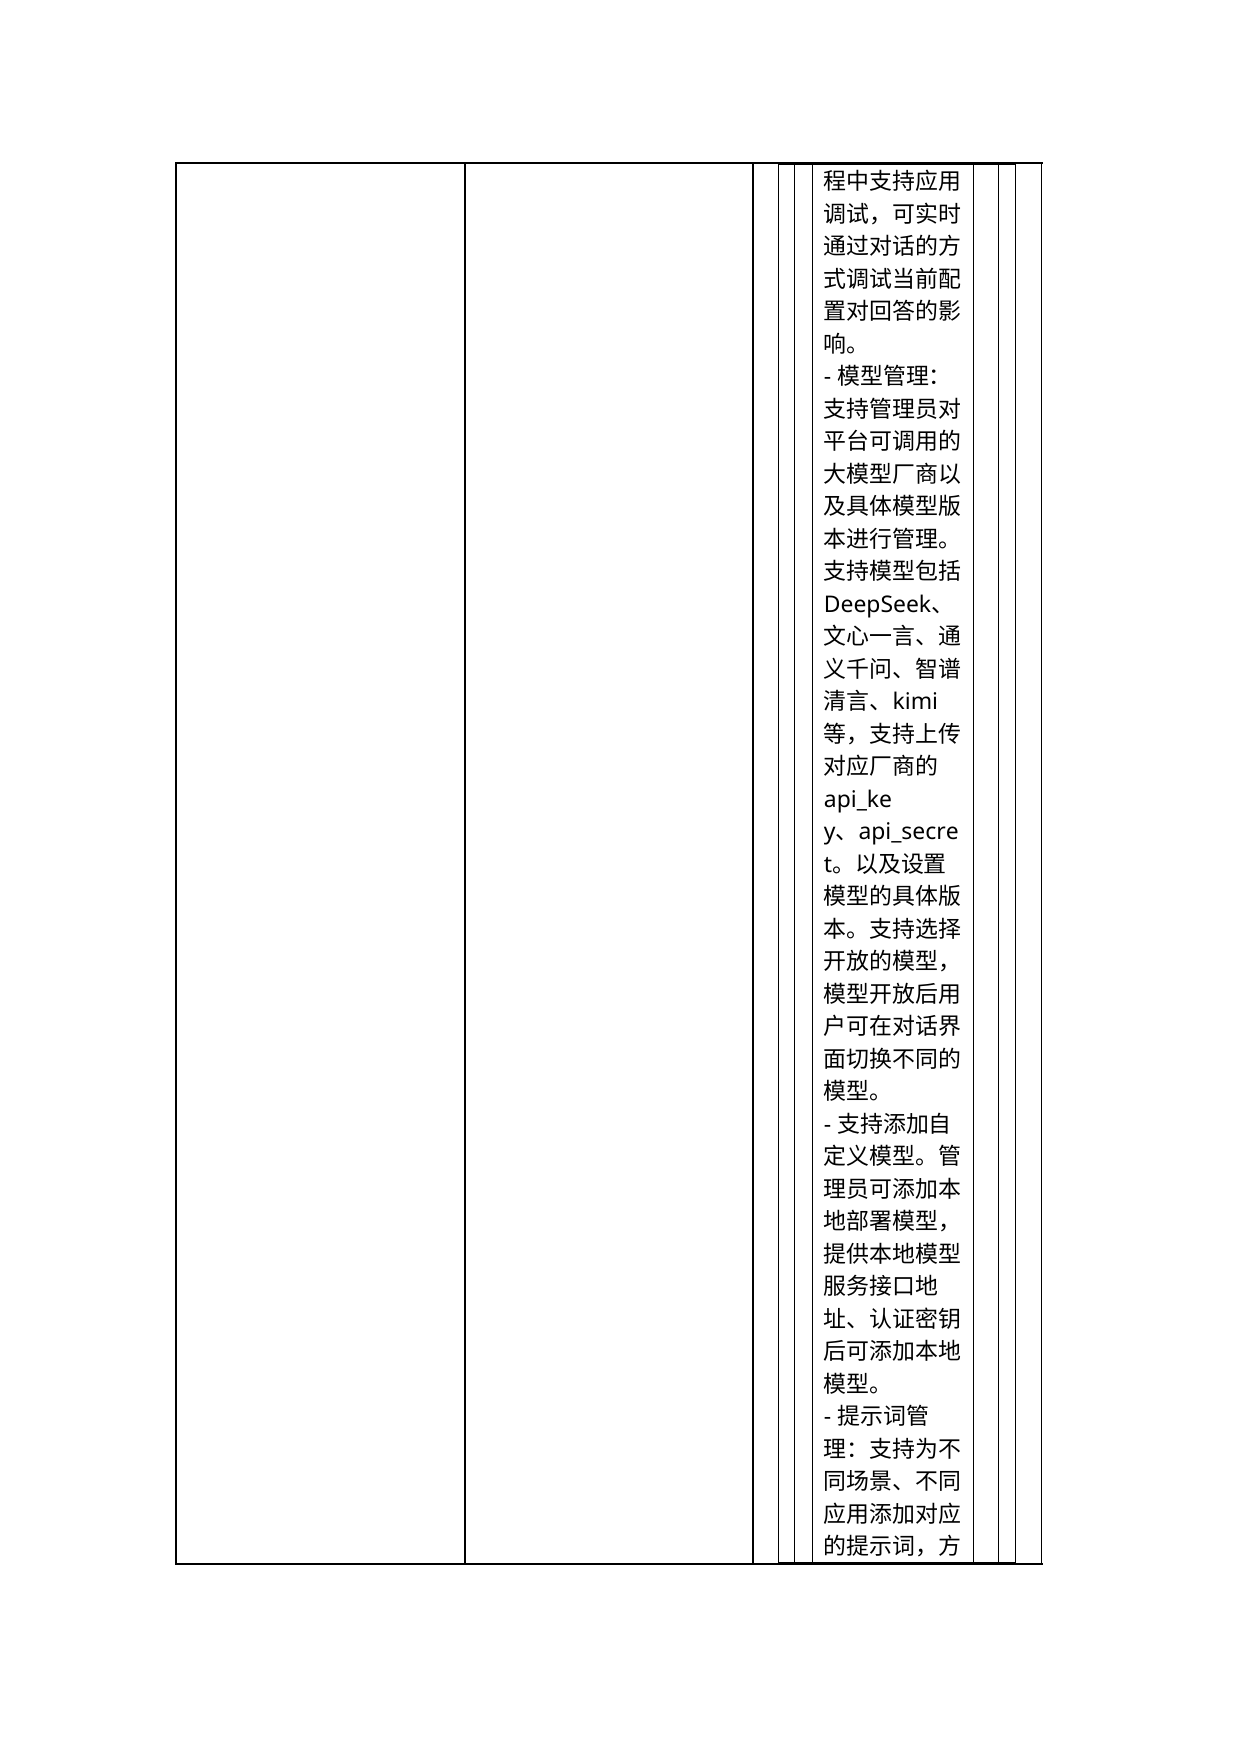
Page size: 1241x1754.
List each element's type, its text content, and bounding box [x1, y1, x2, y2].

table_cell [999, 165, 1015, 1562]
table_cell [795, 165, 812, 1562]
table_cell [779, 165, 794, 1562]
table_cell [813, 165, 973, 1562]
table_cell [974, 165, 998, 1562]
table_cell 1 [177, 164, 464, 1563]
table_cell [1016, 164, 1041, 1563]
table_cell [466, 164, 752, 1563]
table_cell [754, 164, 778, 1563]
